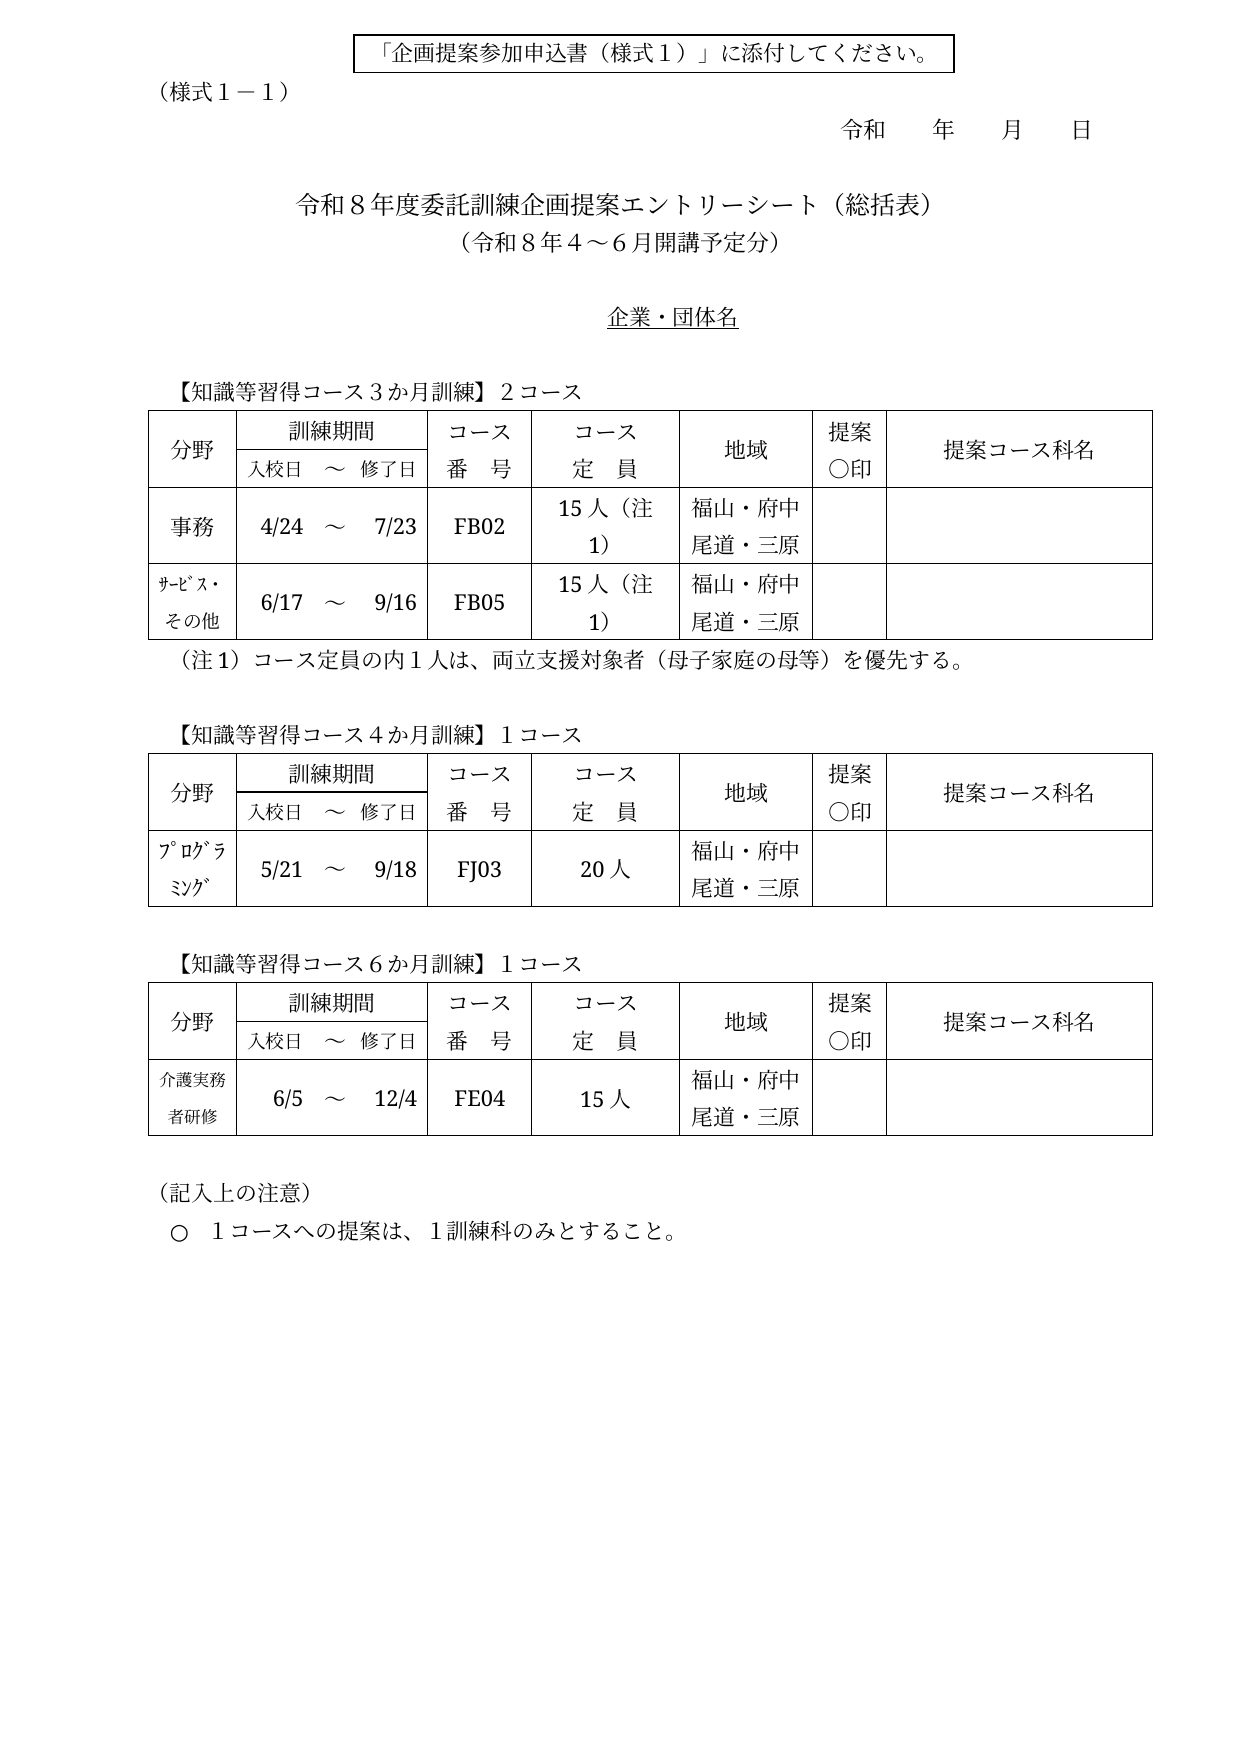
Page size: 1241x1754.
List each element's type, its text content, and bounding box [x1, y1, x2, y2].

table_cell 事務 [149, 488, 236, 563]
list １コースへの提案は、１訓練科のみとすること。 [169, 1211, 1092, 1249]
table_cell 9/18 [350, 831, 427, 906]
table_cell ﾌﾟﾛｸﾞﾗﾐﾝｸﾞ [149, 831, 236, 906]
table_header コース 番 号 [428, 983, 531, 1059]
table_cell FB05 [428, 564, 531, 639]
table_cell 12/4 [350, 1060, 427, 1135]
table_cell [813, 564, 886, 639]
table_header 提案○印 [813, 754, 886, 830]
table_cell 福山・府中 尾道・三原 [680, 488, 812, 563]
table_cell 福山・府中 尾道・三原 [680, 831, 812, 906]
table_cell 20人 [532, 831, 679, 906]
table_cell ～ [314, 1022, 349, 1059]
table_header 分野 [149, 754, 236, 830]
table_header 提案コース科名 [887, 411, 1152, 487]
table_cell 入校日 [237, 450, 314, 487]
table_header コース 番 号 [428, 754, 531, 830]
table_cell 6/5 [237, 1060, 314, 1135]
table_cell FB02 [428, 488, 531, 563]
table_header 分野 [149, 411, 236, 487]
table_header 訓練期間 [237, 983, 427, 1021]
table_cell FE04 [428, 1060, 531, 1135]
text （令和８年４～６月開講予定分） [148, 223, 1092, 260]
table_header 提案○印 [813, 983, 886, 1059]
table_header 提案○印 [813, 411, 886, 487]
table_cell FJ03 [428, 831, 531, 906]
table_header コース 定 員 [532, 411, 679, 487]
table_header 訓練期間 [237, 411, 427, 449]
table_cell 7/23 [350, 488, 427, 563]
table_header コース 定 員 [532, 983, 679, 1059]
table_cell 介護実務者研修 [149, 1060, 236, 1135]
table_cell [813, 488, 886, 563]
table_cell [813, 831, 886, 906]
text 【知識等習得コース４か月訓練】１コース [148, 715, 1092, 753]
table_cell 4/24 [237, 488, 314, 563]
table_cell 修了日 [350, 1022, 427, 1059]
table_cell 15人（注1） [532, 488, 679, 563]
table_header 提案コース科名 [887, 754, 1152, 830]
table_cell 福山・府中 尾道・三原 [680, 1060, 812, 1135]
table_cell 修了日 [350, 450, 427, 487]
table_cell [813, 1060, 886, 1135]
table_header 訓練期間 [237, 754, 427, 791]
table_cell 入校日 [237, 793, 314, 830]
table_header 地域 [680, 754, 812, 830]
table_header 地域 [680, 411, 812, 487]
table_cell [887, 564, 1152, 639]
table_cell ～ [314, 564, 349, 639]
table_cell [887, 831, 1152, 906]
table_cell ～ [314, 1060, 349, 1135]
table_cell 6/17 [237, 564, 314, 639]
table_header 提案コース科名 [887, 983, 1152, 1059]
table_cell ～ [314, 450, 349, 487]
table_cell 福山・府中 尾道・三原 [680, 564, 812, 639]
text 【知識等習得コース６か月訓練】１コース [148, 944, 1092, 982]
table_cell 9/16 [350, 564, 427, 639]
table_cell 修了日 [350, 793, 427, 830]
table_header コース 定 員 [532, 754, 679, 830]
table_header 分野 [149, 983, 236, 1059]
table_cell [887, 1060, 1152, 1135]
table_cell 5/21 [237, 831, 314, 906]
table_cell 15人（注1） [532, 564, 679, 639]
table_cell ～ [314, 793, 349, 830]
text 【知識等習得コース３か月訓練】２コース [148, 373, 1092, 410]
table_cell 15人 [532, 1060, 679, 1135]
text （注1）コース定員の内１人は、両立支援対象者（母子家庭の母等）を優先する。 [169, 640, 1092, 678]
table_cell [887, 488, 1152, 563]
text 企業・団体名 [607, 298, 1092, 335]
table_header 地域 [680, 983, 812, 1059]
table_cell 入校日 [237, 1022, 314, 1059]
table_cell ｻｰﾋﾞｽ・ その他 [149, 564, 236, 639]
table_header コース 番 号 [428, 411, 531, 487]
text 令和８年度委託訓練企画提案エントリーシート（総括表） [148, 185, 1092, 223]
table_cell ～ [314, 488, 349, 563]
text （記入上の注意） [148, 1174, 1092, 1211]
text 令和 年 月 日 [148, 110, 1092, 148]
table_cell ～ [314, 831, 349, 906]
